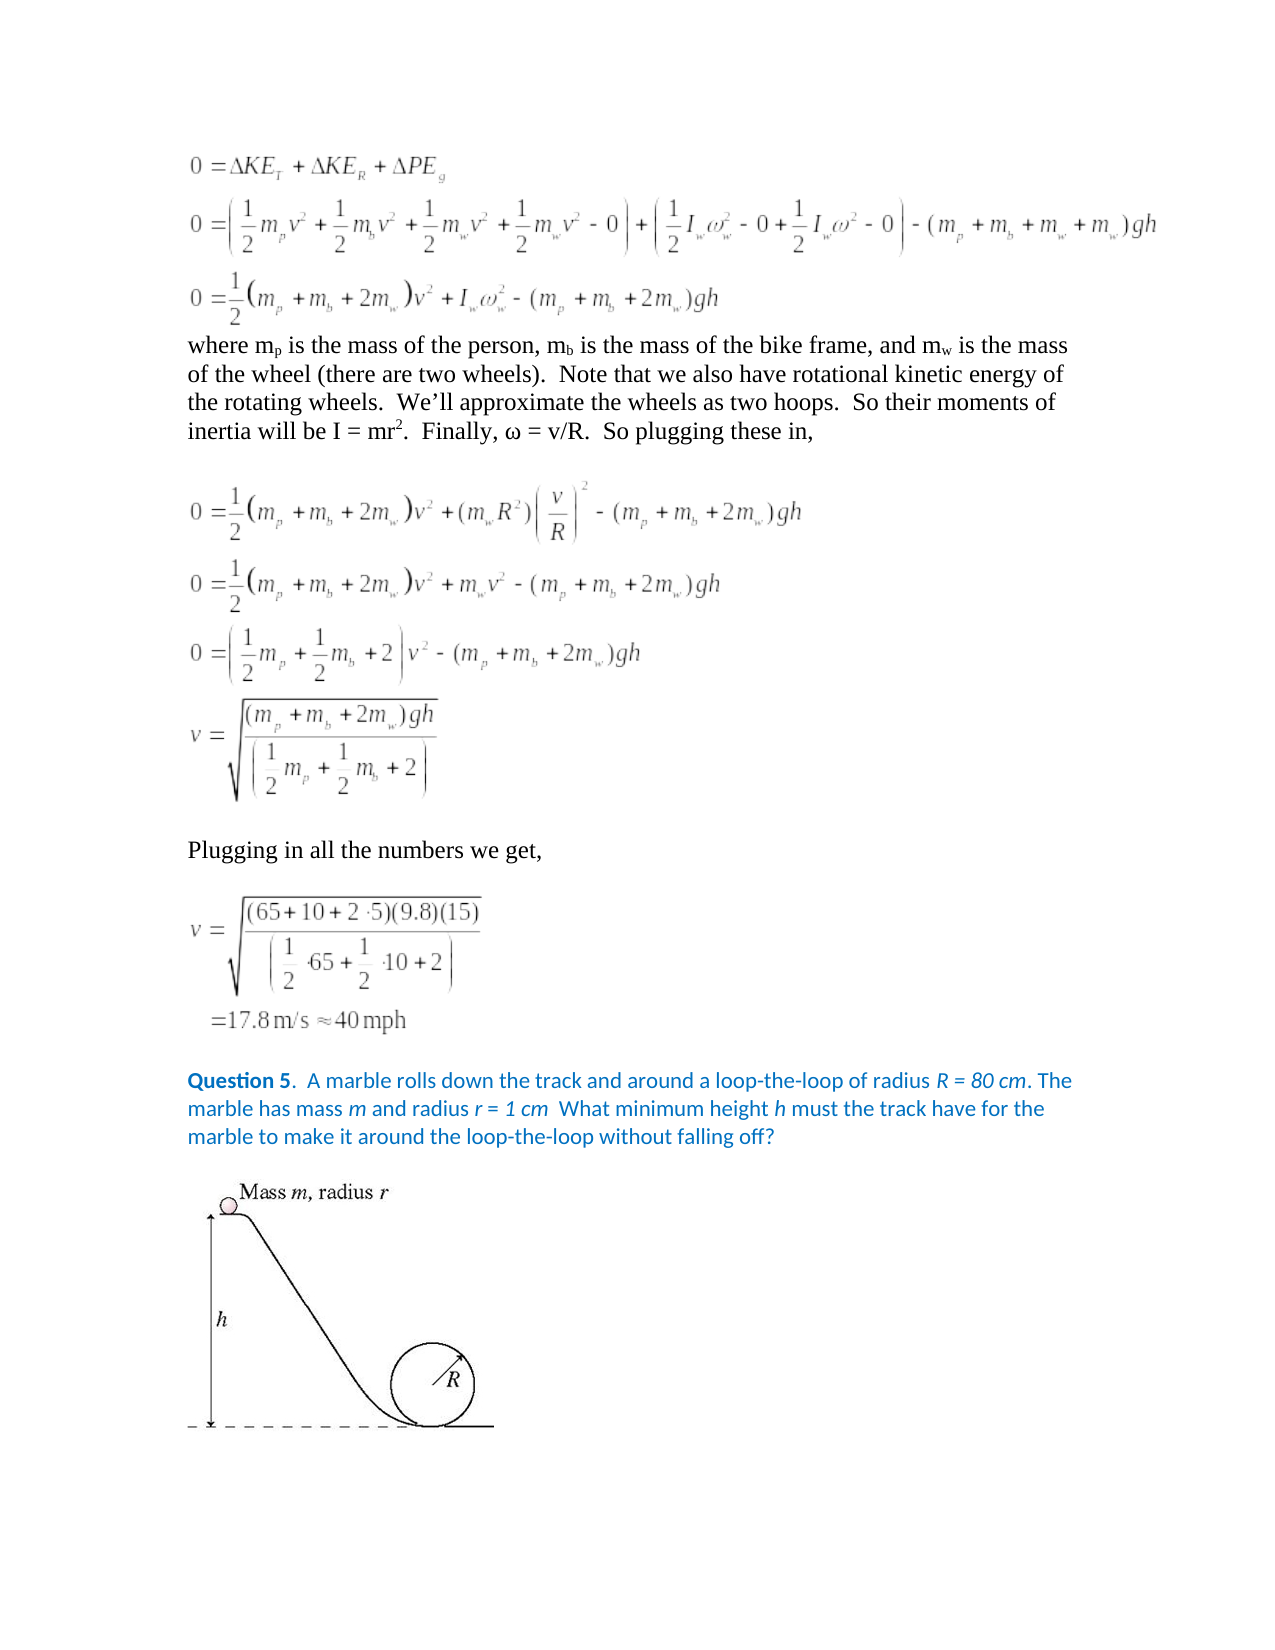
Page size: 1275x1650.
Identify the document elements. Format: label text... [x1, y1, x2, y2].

picture [187, 1178, 501, 1434]
text Plugging in all the numbers we get, [187, 835, 1087, 864]
text Question 5. A marble rolls down the track and around a loop-the-loop of radius R = 80 cm. The marble has mass m and radius r = 1 cm What minimum height h must the track have for the marble to make it around the loop-the-loop without falling off? [187, 1066, 1087, 1150]
text where mp is the mass of the person, mb is the mass of the bike frame, and mw is the mass of the wheel (there are two wheels). Note that we also have rotational kinetic energy of the rotating wheels. We’ll approximate the wheels as two hoops. So their moments of inertia will be I = mr2. Finally, ω = v/R. So plugging these in, [187, 330, 1087, 445]
